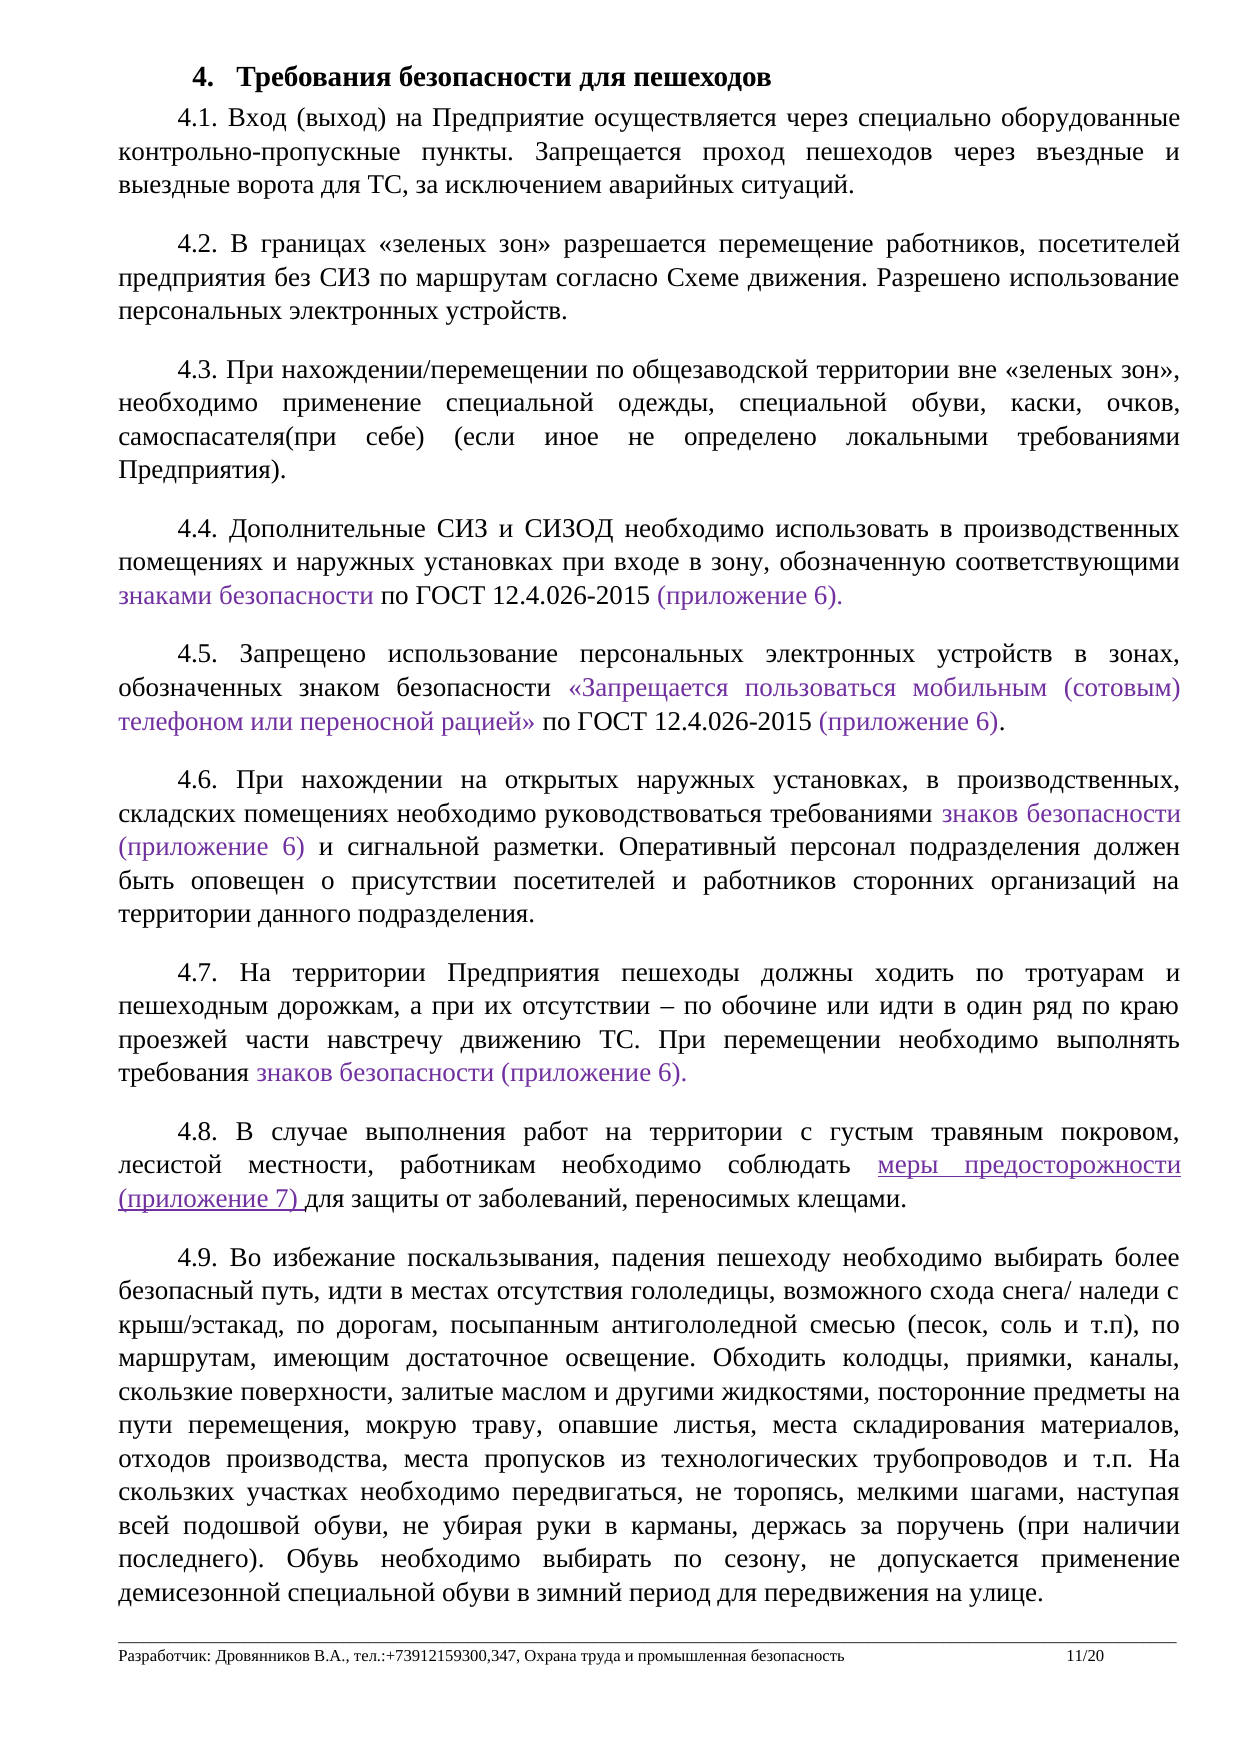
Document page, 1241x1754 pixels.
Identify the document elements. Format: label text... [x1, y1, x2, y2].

list 4.9. Во избежание поскальзывания, падения пешеходу необходимо выбирать более безопасный путь, идти в местах отсутствия гололедицы, возможного схода снега/ наледи с крыш/эстакад, по дорогам, посыпанным антигололедной смесью (песок, соль и т.п), по маршрутам, имеющим достаточное освещение. Обходить колодцы, приямки, каналы, скользкие поверхности, залитые маслом и другими жидкостями, посторонние предметы на пути перемещения, мокрую траву, опавшие листья, места складирования материалов, отходов производства, места пропусков из технологических трубопроводов и т.п. На скользких участках необходимо передвигаться, не торопясь, мелкими шагами, наступая всей подошвой обуви, не убирая руки в карманы, держась за поручень (при наличии последнего). Обувь необходимо выбирать по сезону, не допускается применение демисезонной специальной обуви в зимний период для передвижения на улице. [118, 1241, 1181, 1607]
list 4.1. Вход (выход) на Предприятие осуществляется через специально оборудованные контрольно-пропускные пункты. Запрещается проход пешеходов через въездные и выездные ворота для ТС, за исключением аварийных ситуаций. [118, 102, 1181, 200]
list 4.8. В случае выполнения работ на территории с густым травяным покровом, лесистой местности, работникам необходимо соблюдать меры предосторожности (приложение 7) для защиты от заболеваний, переносимых клещами. [118, 1115, 1181, 1213]
list 4.4. Дополнительные СИЗ и СИЗОД необходимо использовать в производственных помещениях и наружных установках при входе в зону, обозначенную соответствующими знаками безопасности по ГОСТ 12.4.026-2015 (приложение 6). [118, 512, 1181, 610]
list 4.3. При нахождении/перемещении по общезаводской территории вне «зеленых зон», необходимо применение специальной одежды, специальной обуви, каски, очков, самоспасателя(при себе) (если иное не определено локальными требованиями Предприятия). [118, 353, 1181, 484]
subtitle Требования безопасности для пешеходов [192, 59, 1181, 93]
list 4.2. В границах «зеленых зон» разрешается перемещение работников, посетителей предприятия без СИЗ по маршрутам согласно Схеме движения. Разрешено использование персональных электронных устройств. [118, 227, 1181, 325]
list 4.6. При нахождении на открытых наружных установках, в производственных, складских помещениях необходимо руководствоваться требованиями знаков безопасности (приложение 6) и сигнальной разметки. Оперативный персонал подразделения должен быть оповещен о присутствии посетителей и работников сторонних организаций на территории данного подразделения. [118, 763, 1181, 928]
list 4.7. На территории Предприятия пешеходы должны ходить по тротуарам и пешеходным дорожкам, а при их отсутствии – по обочине или идти в один ряд по краю проезжей части навстречу движению ТС. При перемещении необходимо выполнять требования знаков безопасности (приложение 6). [118, 956, 1181, 1088]
list 4.5. Запрещено использование персональных электронных устройств в зонах, обозначенных знаком безопасности «Запрещается пользоваться мобильным (сотовым) телефоном или переносной рацией» по ГОСТ 12.4.026-2015 (приложение 6). [118, 638, 1181, 736]
